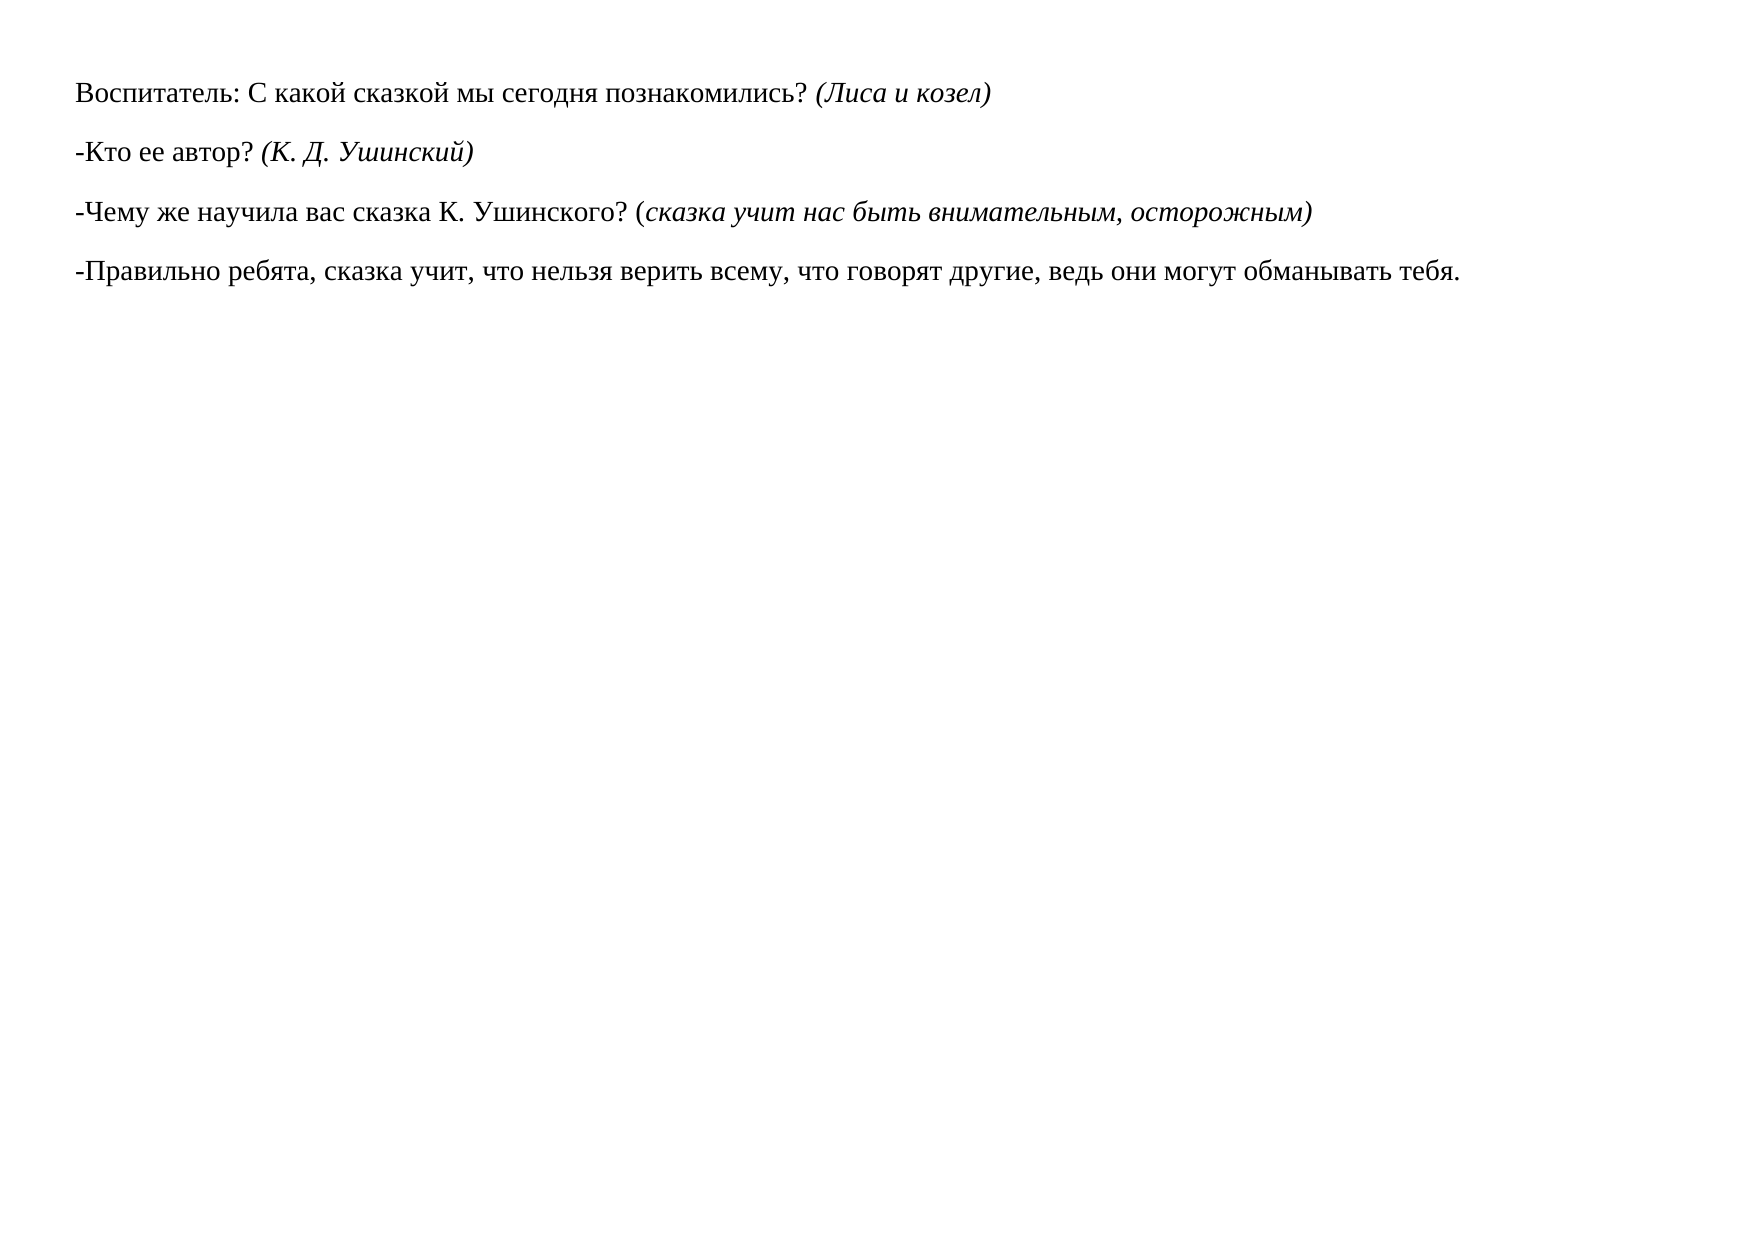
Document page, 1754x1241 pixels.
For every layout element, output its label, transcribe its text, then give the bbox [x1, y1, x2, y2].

text Воспитатель: С какой сказкой мы сегодня познакомились? (Лиса и козел) [75, 75, 1679, 108]
text -Чему же научила вас сказка К. Ушинского? (сказка учит нас быть внимательным, осторожным) [75, 194, 1679, 227]
text -Кто ее автор? (К. Д. Ушинский) [75, 134, 1679, 168]
text -Правильно ребята, сказка учит, что нельзя верить всему, что говорят другие, ведь они могут обманывать тебя. [75, 253, 1679, 287]
